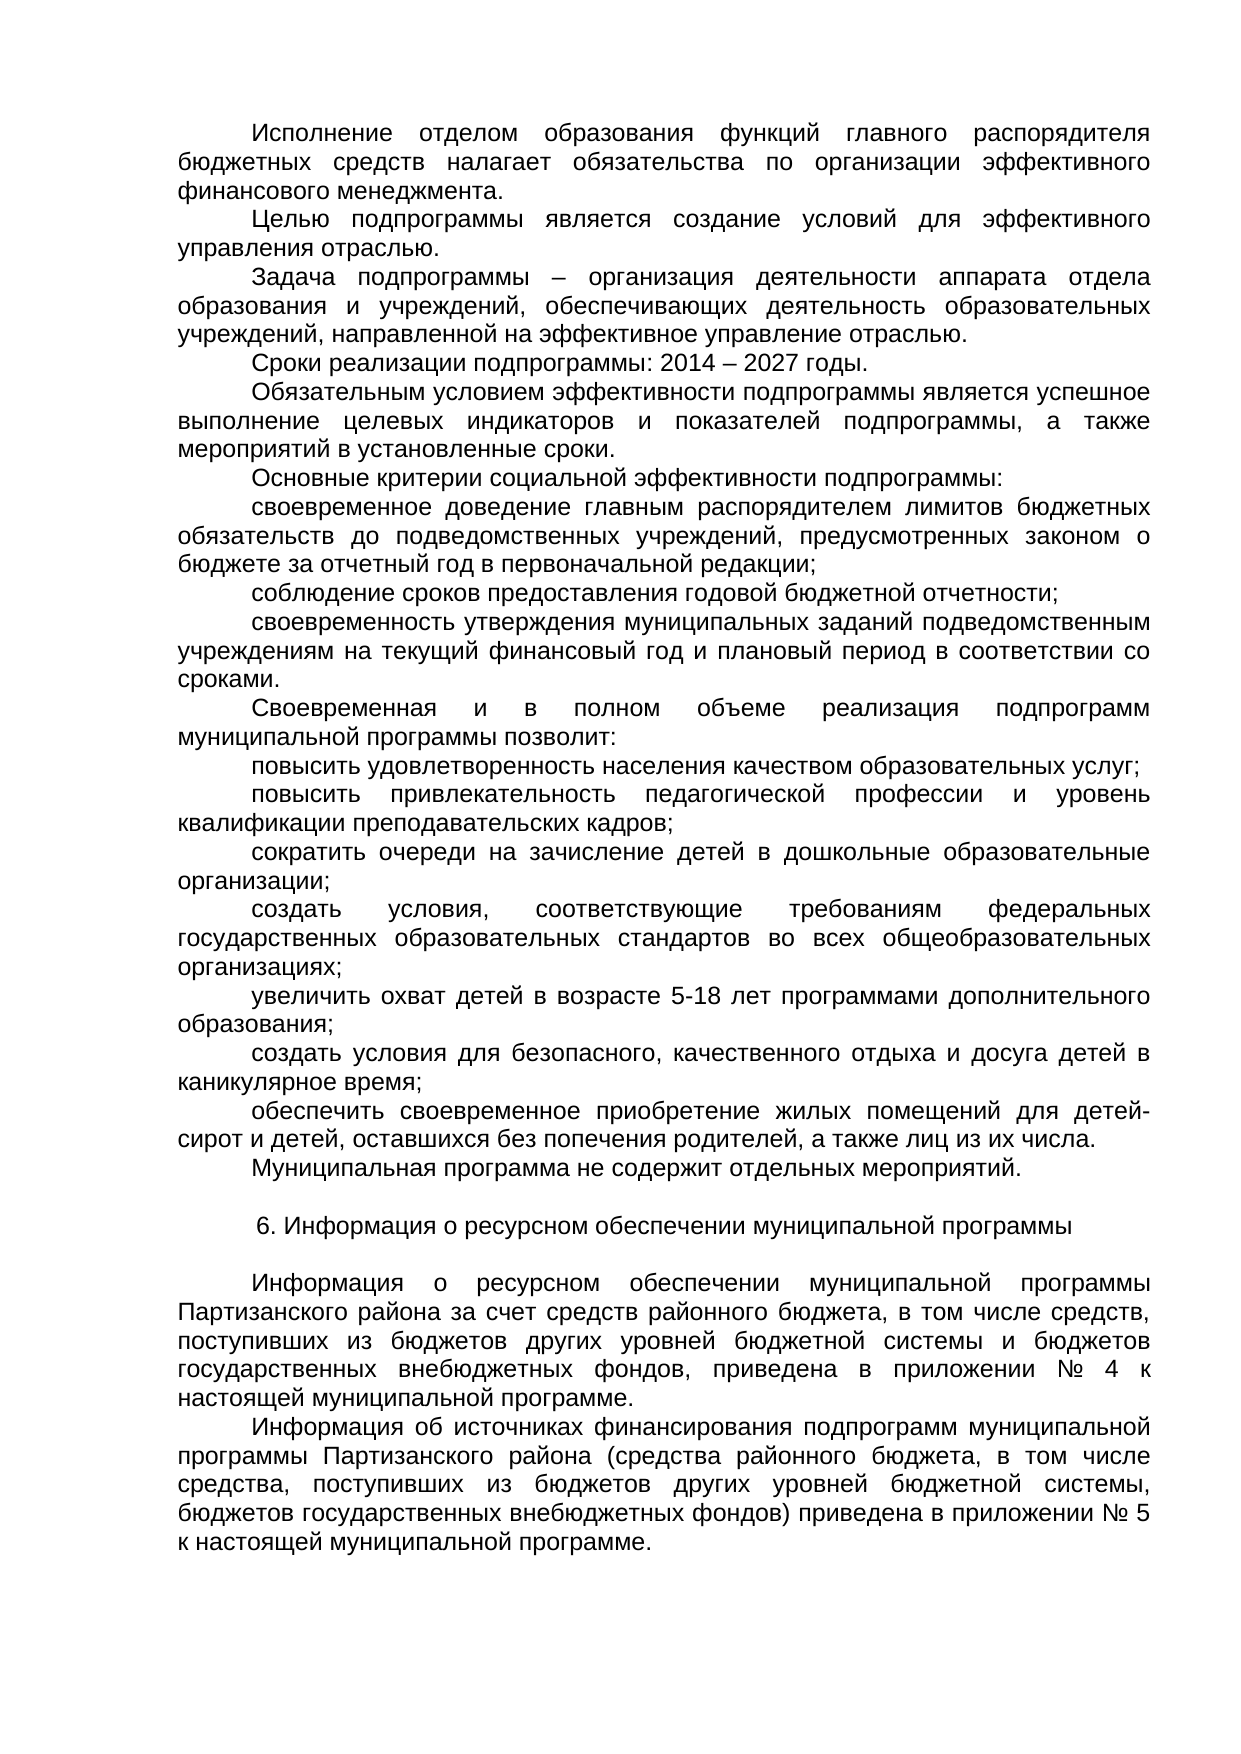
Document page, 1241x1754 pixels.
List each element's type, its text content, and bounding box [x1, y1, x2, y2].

text 6. Информация о ресурсном обеспечении муниципальной программы [177, 1211, 1152, 1239]
text Сроки реализации подпрограммы: 2014 – 2027 годы. [177, 348, 1152, 377]
text Своевременная и в полном объеме реализация подпрограмм муниципальной программы позволит: [177, 693, 1152, 751]
text Задача подпрограммы – организация деятельности аппарата отдела образования и учреждений, обеспечивающих деятельность образовательных учреждений, направленной на эффективное управление отраслью. [177, 262, 1152, 348]
text Целью подпрограммы является создание условий для эффективного управления отраслью. [177, 204, 1152, 262]
text создать условия, соответствующие требованиям федеральных государственных образовательных стандартов во всех общеобразовательных организациях; [177, 894, 1152, 981]
text Основные критерии социальной эффективности подпрограммы: [177, 463, 1152, 492]
text своевременное доведение главным распорядителем лимитов бюджетных обязательств до подведомственных учреждений, предусмотренных законом о бюджете за отчетный год в первоначальной редакции; [177, 492, 1152, 578]
text Обязательным условием эффективности подпрограммы является успешное выполнение целевых индикаторов и показателей подпрограммы, а также мероприятий в установленные сроки. [177, 377, 1152, 463]
text обеспечить своевременное приобретение жилых помещений для детей-сирот и детей, оставшихся без попечения родителей, а также лиц из их числа. [177, 1096, 1152, 1153]
text увеличить охват детей в возрасте 5-18 лет программами дополнительного образования; [177, 981, 1152, 1038]
text сократить очереди на зачисление детей в дошкольные образовательные организации; [177, 837, 1152, 894]
text Исполнение отделом образования функций главного распорядителя бюджетных средств налагает обязательства по организации эффективного финансового менеджмента. [177, 118, 1152, 204]
text Информация об источниках финансирования подпрограмм муниципальной программы Партизанского района (средства районного бюджета, в том числе средства, поступивших из бюджетов других уровней бюджетной системы, бюджетов государственных внебюджетных фондов) приведена в приложении № 5 к настоящей муниципальной программе. [177, 1412, 1152, 1620]
text создать условия для безопасного, качественного отдыха и досуга детей в каникулярное время; [177, 1038, 1152, 1096]
text своевременность утверждения муниципальных заданий подведомственным учреждениям на текущий финансовый год и плановый период в соответствии со сроками. [177, 607, 1152, 693]
text Муниципальная программа не содержит отдельных мероприятий. [177, 1153, 1152, 1182]
text повысить удовлетворенность населения качеством образовательных услуг; [177, 751, 1152, 779]
text соблюдение сроков предоставления годовой бюджетной отчетности; [177, 578, 1152, 607]
text повысить привлекательность педагогической профессии и уровень квалификации преподавательских кадров; [177, 779, 1152, 837]
text Информация о ресурсном обеспечении муниципальной программы Партизанского района за счет средств районного бюджета, в том числе средств, поступивших из бюджетов других уровней бюджетной системы и бюджетов государственных внебюджетных фондов, приведена в приложении № 4 к настоящей муниципальной программе. [177, 1268, 1152, 1412]
